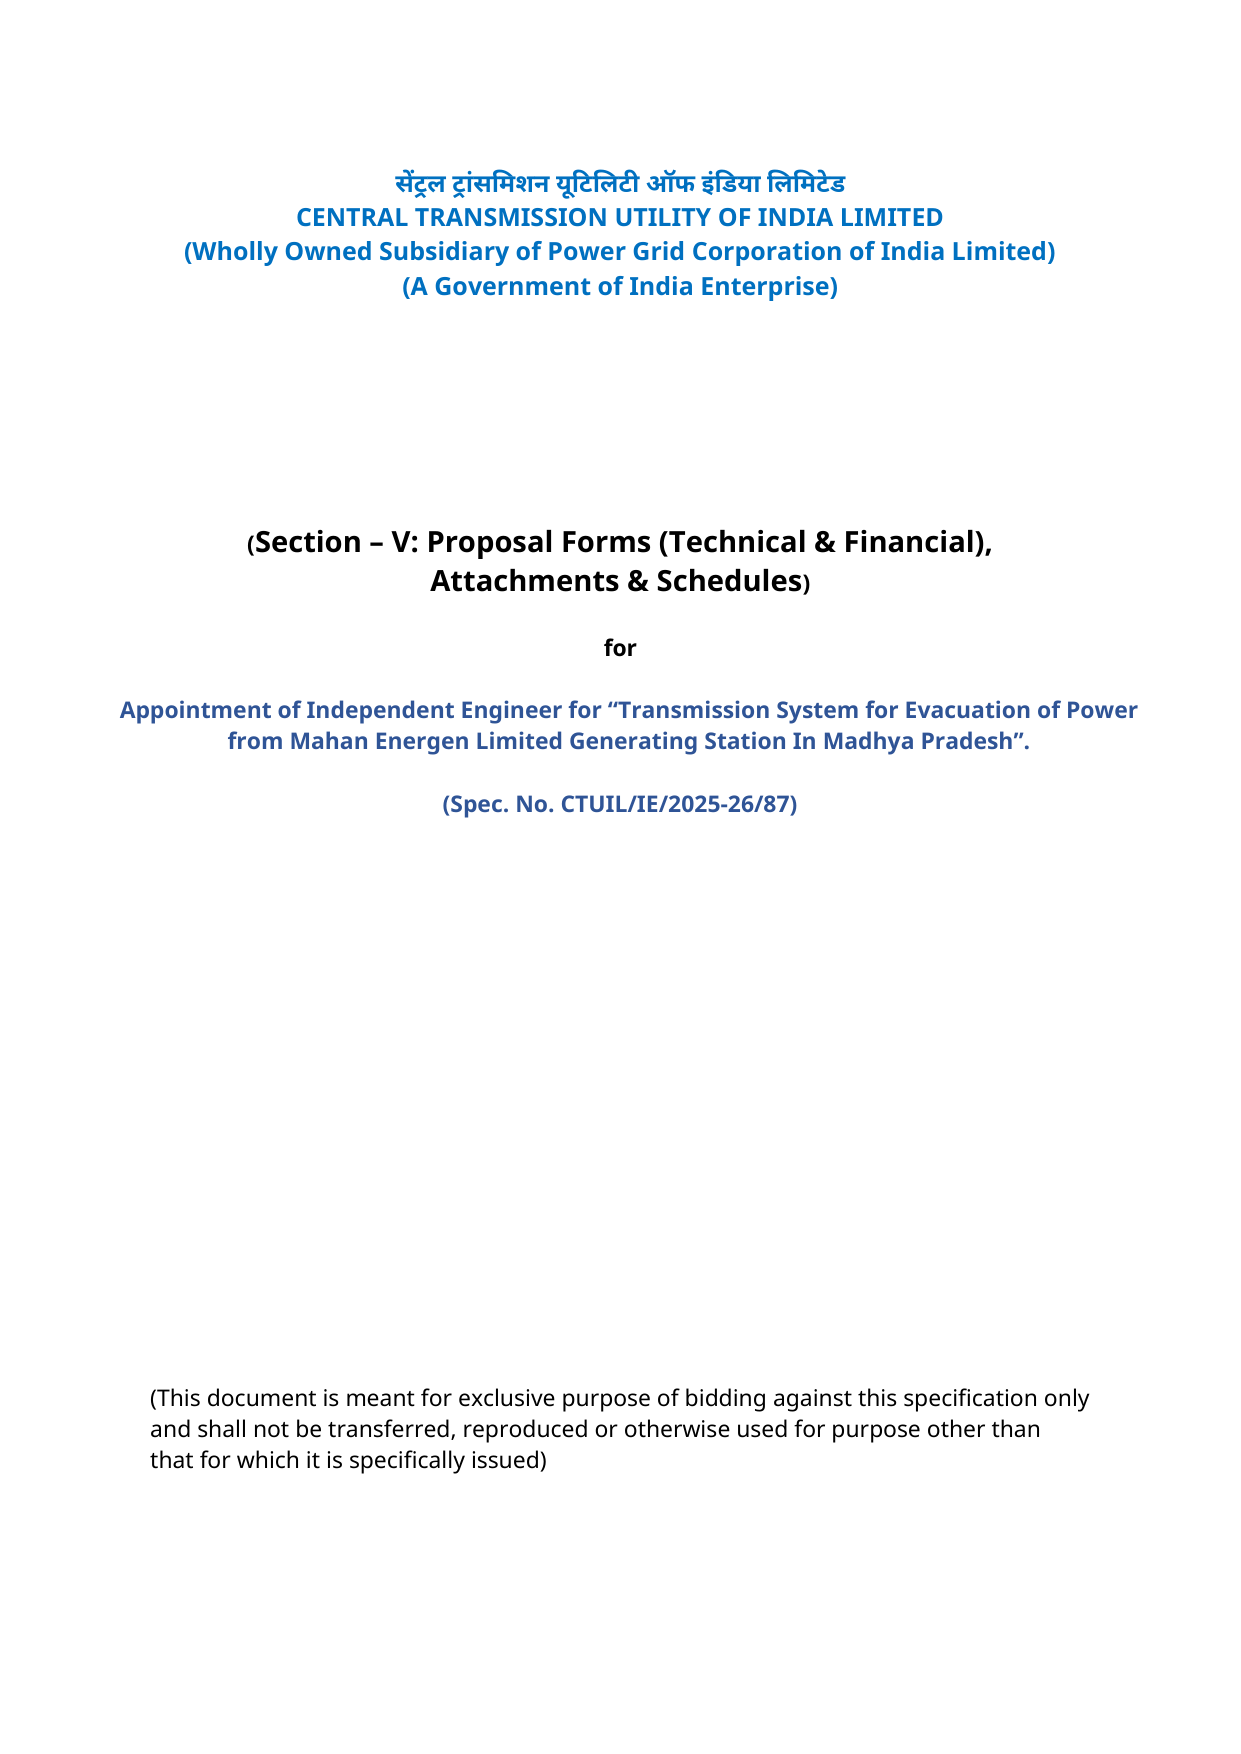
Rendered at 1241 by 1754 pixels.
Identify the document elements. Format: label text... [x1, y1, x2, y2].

text Appointment of Independent Engineer for “Transmission System for Evacuation of Power from Mahan Energen Limited Generating Station In Madhya Pradesh”. [91, 694, 1167, 757]
text सेंट्रल ट्रांसमिशन यूटिलिटी ऑफ इंडिया लिमिटेड [150, 150, 1090, 200]
text (Wholly Owned Subsidiary of Power Grid Corporation of India Limited) [150, 234, 1090, 268]
text CENTRAL TRANSMISSION UTILITY OF INDIA LIMITED [150, 200, 1090, 234]
text (This document is meant for exclusive purpose of bidding against this specification only and shall not be transferred, reproduced or otherwise used for purpose other than that for which it is specifically issued) [150, 1382, 1090, 1475]
text (Section – V: Proposal Forms (Technical & Financial), Attachments & Schedules) [150, 521, 1090, 600]
text (Spec. No. CTUIL/IE/2025-26/87) [150, 788, 1090, 819]
text (A Government of India Enterprise) [150, 268, 1090, 302]
text for [150, 632, 1090, 663]
